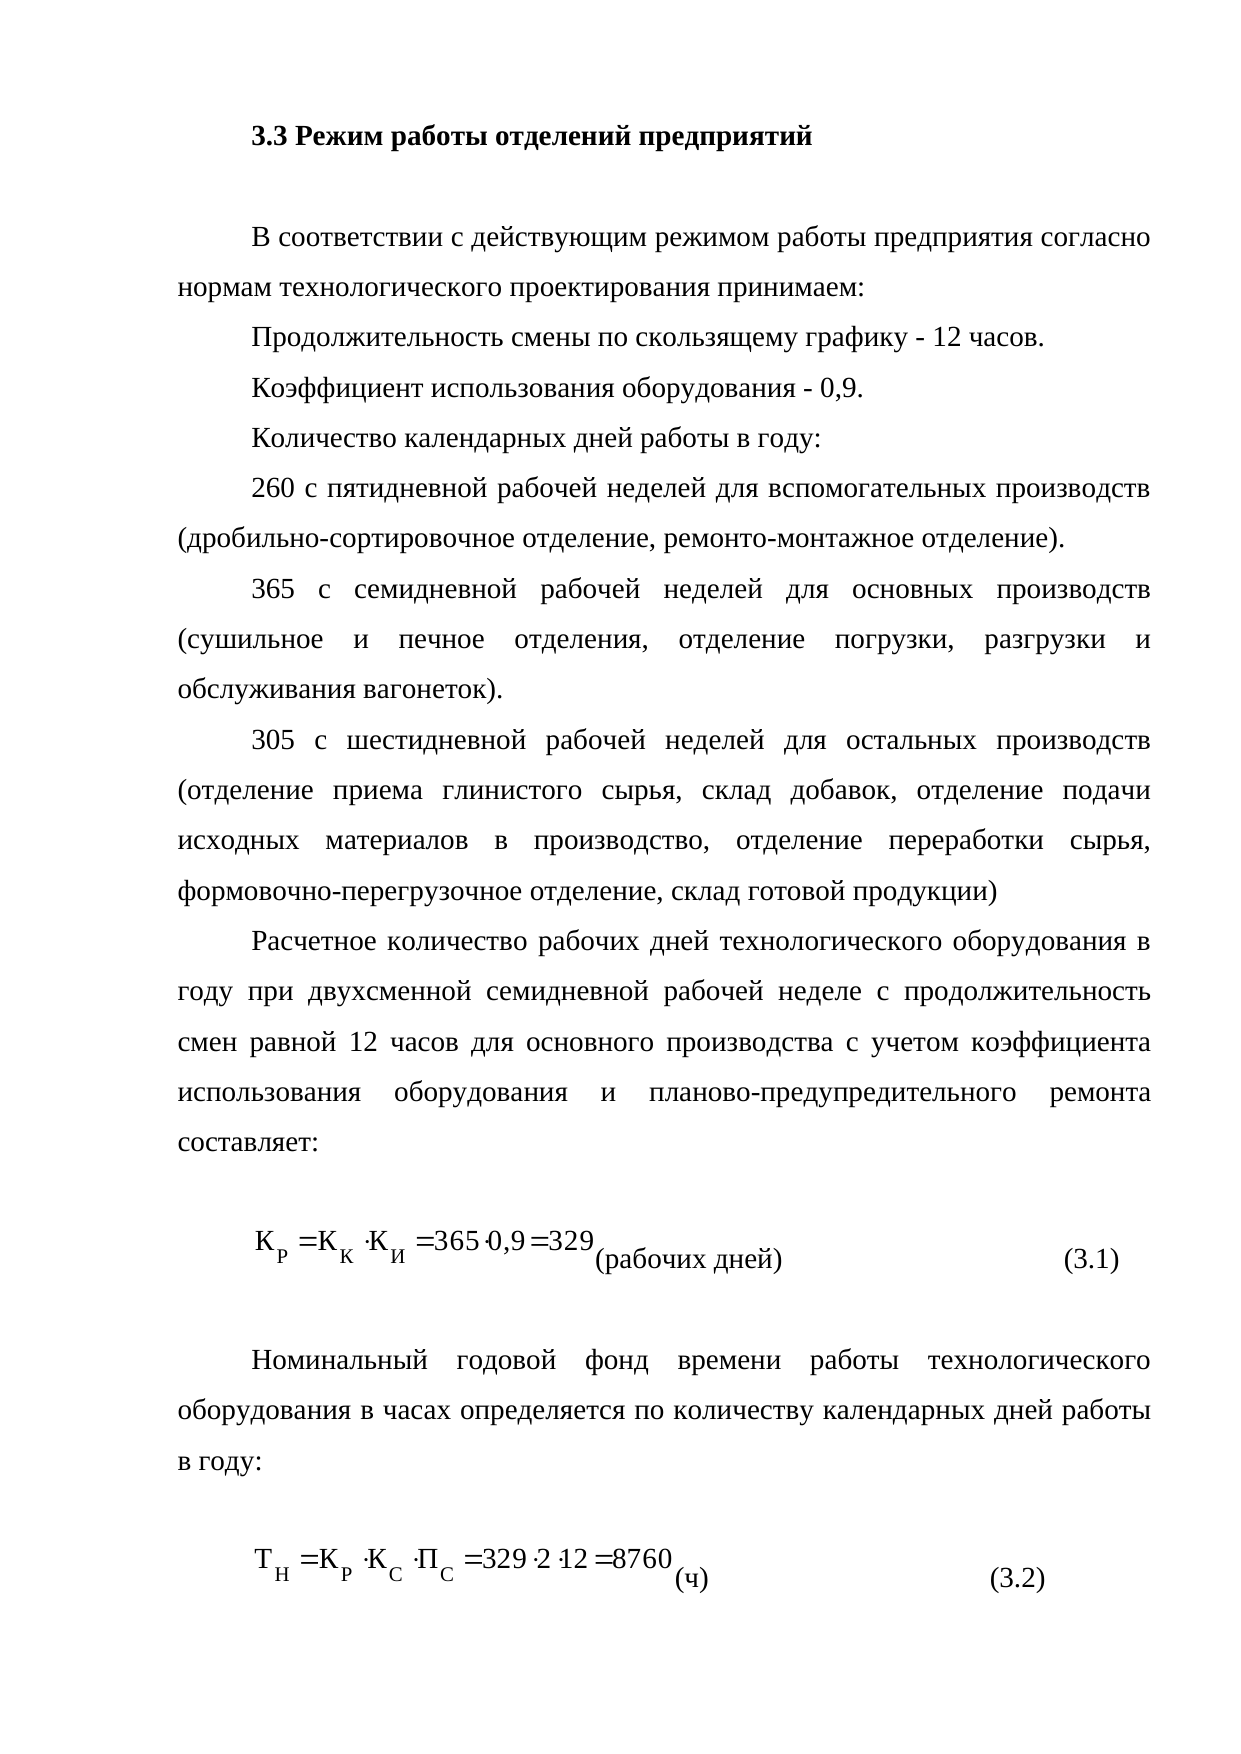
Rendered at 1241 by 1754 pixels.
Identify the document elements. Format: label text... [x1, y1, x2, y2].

text Продолжительность смены по скользящему графику - 12 часов. [177, 319, 1152, 353]
text Количество календарных дней работы в году: [177, 420, 1152, 453]
text 260 с пятидневной рабочей неделей для вспомогательных производств (дробильно-сортировочное отделение, ремонто-монтажное отделение). [177, 470, 1152, 554]
text (рабочих дней) (3.1) [177, 1225, 1152, 1275]
text В соответствии с действующим режимом работы предприятия согласно нормам технологического проектирования принимаем: [177, 219, 1152, 303]
text 365 с семидневной рабочей неделей для основных производств (сушильное и печное отделения, отделение погрузки, разгрузки и обслуживания вагонеток). [177, 571, 1152, 705]
text (ч) (3.2) [177, 1543, 1152, 1593]
text Расчетное количество рабочих дней технологического оборудования в году при двухсменной семидневной рабочей неделе с продолжительность смен равной 12 часов для основного производства с учетом коэффициента использования оборудования и планово-предупредительного ремонта составляет: [177, 923, 1152, 1158]
text 3.3 Режим работы отделений предприятий [177, 118, 1152, 152]
text Коэффициент использования оборудования - 0,9. [177, 370, 1152, 403]
text 305 с шестидневной рабочей неделей для остальных производств (отделение приема глинистого сырья, склад добавок, отделение подачи исходных материалов в производство, отделение переработки сырья, формовочно-перегрузочное отделение, склад готовой продукции) [177, 722, 1152, 906]
text Номинальный годовой фонд времени работы технологического оборудования в часах определяется по количеству календарных дней работы в году: [177, 1342, 1152, 1476]
